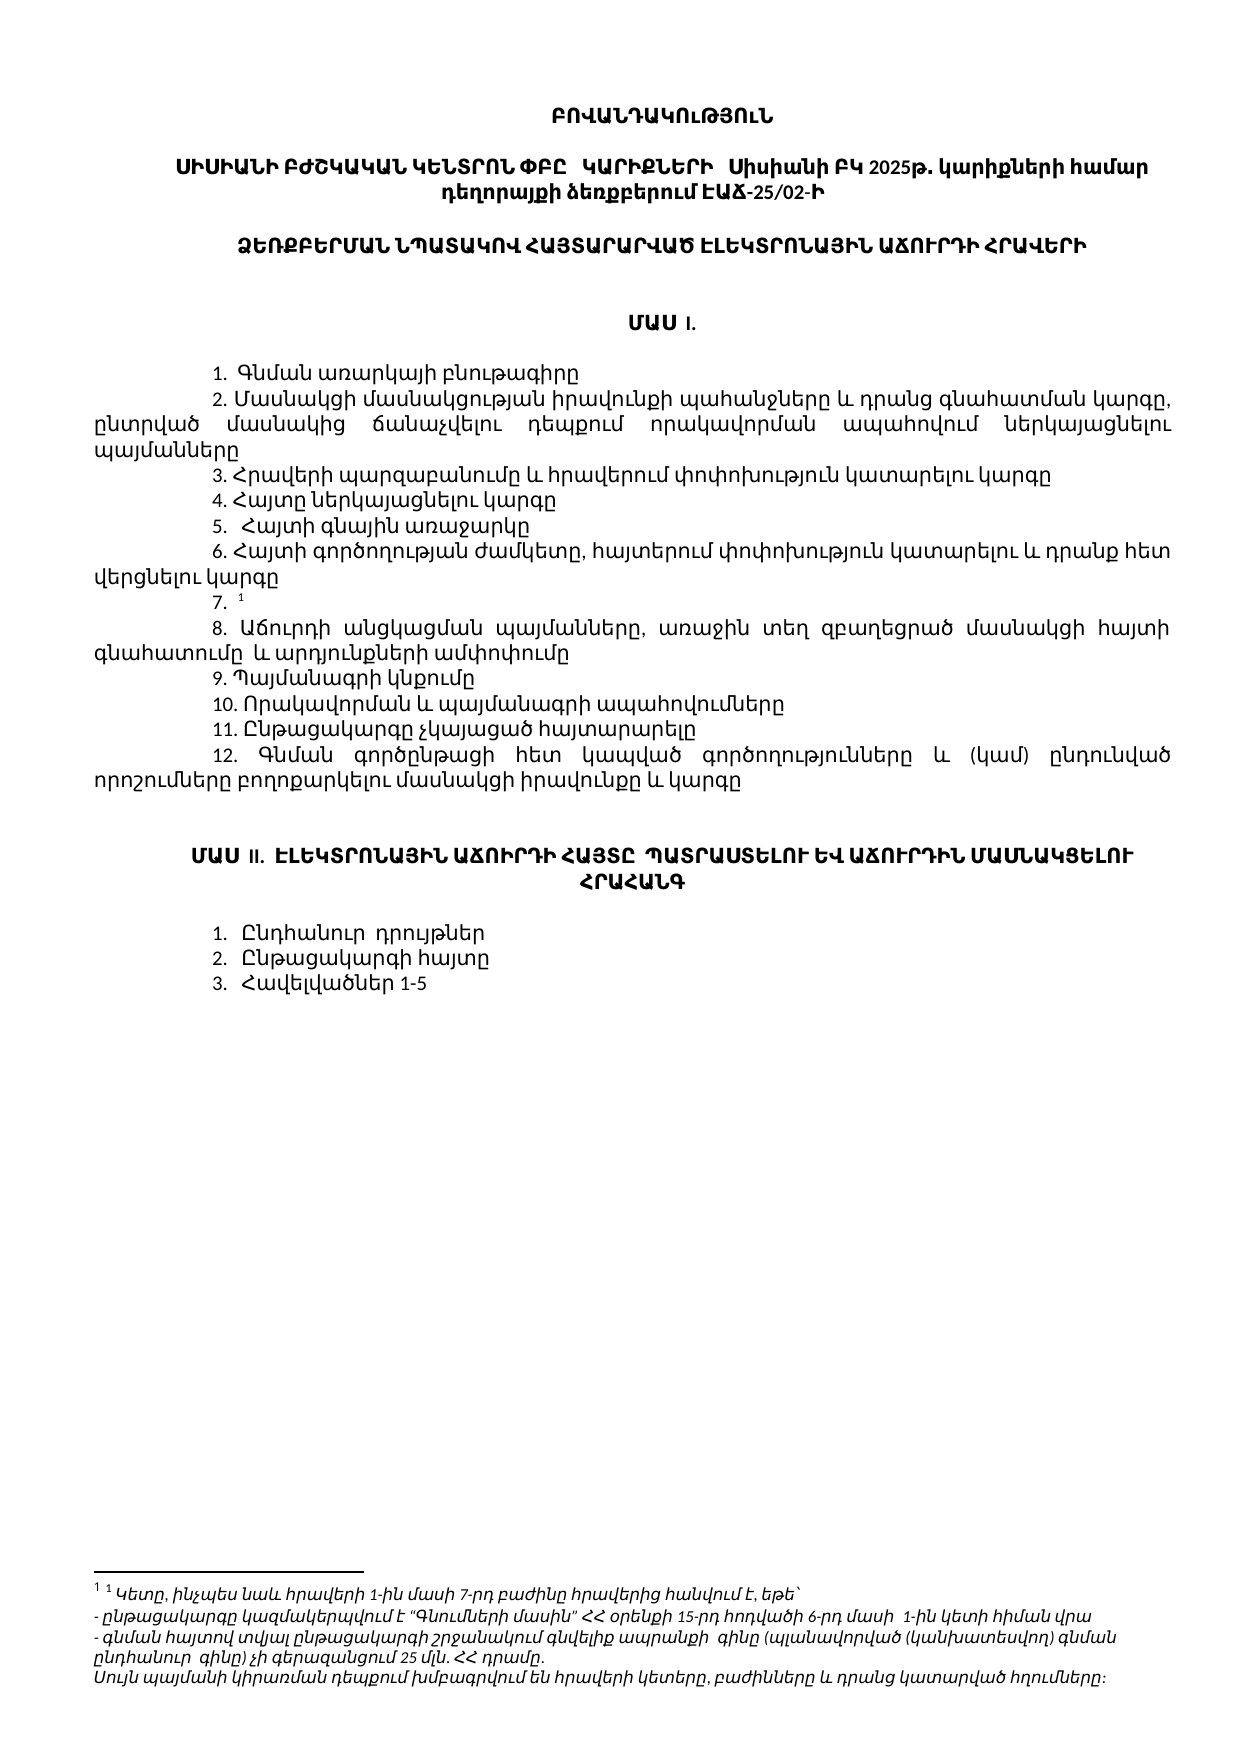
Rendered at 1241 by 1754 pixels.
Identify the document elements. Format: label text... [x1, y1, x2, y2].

text ՄԱՍ I. [94, 310, 1171, 335]
text 11. Ընթացակարգը չկայացած հայտարարելը [94, 716, 1171, 742]
text 10. Որակավորման և պայմանագրի ապահովումները [94, 691, 1171, 716]
text 3. Հրավերի պարզաբանումը և հրավերում փոփոխություն կատարելու կարգը [94, 462, 1171, 488]
text 2. Ընթացակարգի հայտը [94, 945, 1171, 971]
text ՁԵՌՔԲԵՐՄԱՆ ՆՊԱՏԱԿՈՎ ՀԱՅՏԱՐԱՐՎԱԾ ԷԼԵԿՏՐՈՆԱՅԻՆ ԱՃՈՒՐԴԻ ՀՐԱՎԵՐԻ [94, 233, 1171, 259]
text 12. Գնման գործընթացի հետ կապված գործողությունները և (կամ) ընդունված որոշումները բողոքարկելու մասնակցի իրավունքը և կարգը [94, 742, 1171, 793]
text 4. Հայտը ներկայացնելու կարգը [94, 488, 1171, 513]
text 3. Հավելվածներ 1-5 [94, 971, 1171, 996]
text 7. 1 [94, 589, 1171, 615]
text 1. Գնման առարկայի բնութագիրը [94, 361, 1171, 386]
text ՄԱՍ II. ԷԼԵԿՏՐՈՆԱՅԻՆ ԱՃՈԻՐԴԻ ՀԱՅՏԸ ՊԱՏՐԱՍՏԵԼՈՒ ԵՎ ԱՃՈՒՐԴԻՆ ՄԱՍՆԱԿՑԵԼՈՒ ՀՐԱՀԱՆԳ [94, 843, 1171, 894]
text 5. Հայտի գնային առաջարկը [94, 513, 1171, 538]
text 1. Ընդհանուր դրույթներ [94, 920, 1171, 945]
text ԲՈՎԱՆԴԱԿՈւԹՅՈւՆ [94, 103, 1171, 128]
text 9. Պայմանագրի կնքումը [94, 666, 1171, 691]
text ՍԻՍԻԱՆԻ ԲԺՇԿԱԿԱՆ ԿԵՆՏՐՈՆ ՓԲԸ ԿԱՐԻՔՆԵՐԻ Սիսիանի ԲԿ 2025թ․ կարիքների համար դեղորայքի ձեռքբերում ԷԱՃ-25/02-Ի [94, 154, 1171, 205]
text 8. Աճուրդի անցկացման պայմանները, առաջին տեղ զբաղեցրած մասնակցի հայտի գնահատումը և արդյունքների ամփոփումը [94, 615, 1171, 666]
text 2. Մասնակցի մասնակցության իրավունքի պահանջները և դրանց գնահատման կարգը, ընտրված մասնակից ճանաչվելու դեպքում որակավորման ապահովում ներկայացնելու պայմանները [94, 386, 1171, 462]
text 6. Հայտի գործողության ժամկետը, հայտերում փոփոխություն կատարելու և դրանք հետ վերցնելու կարգը [94, 538, 1171, 589]
